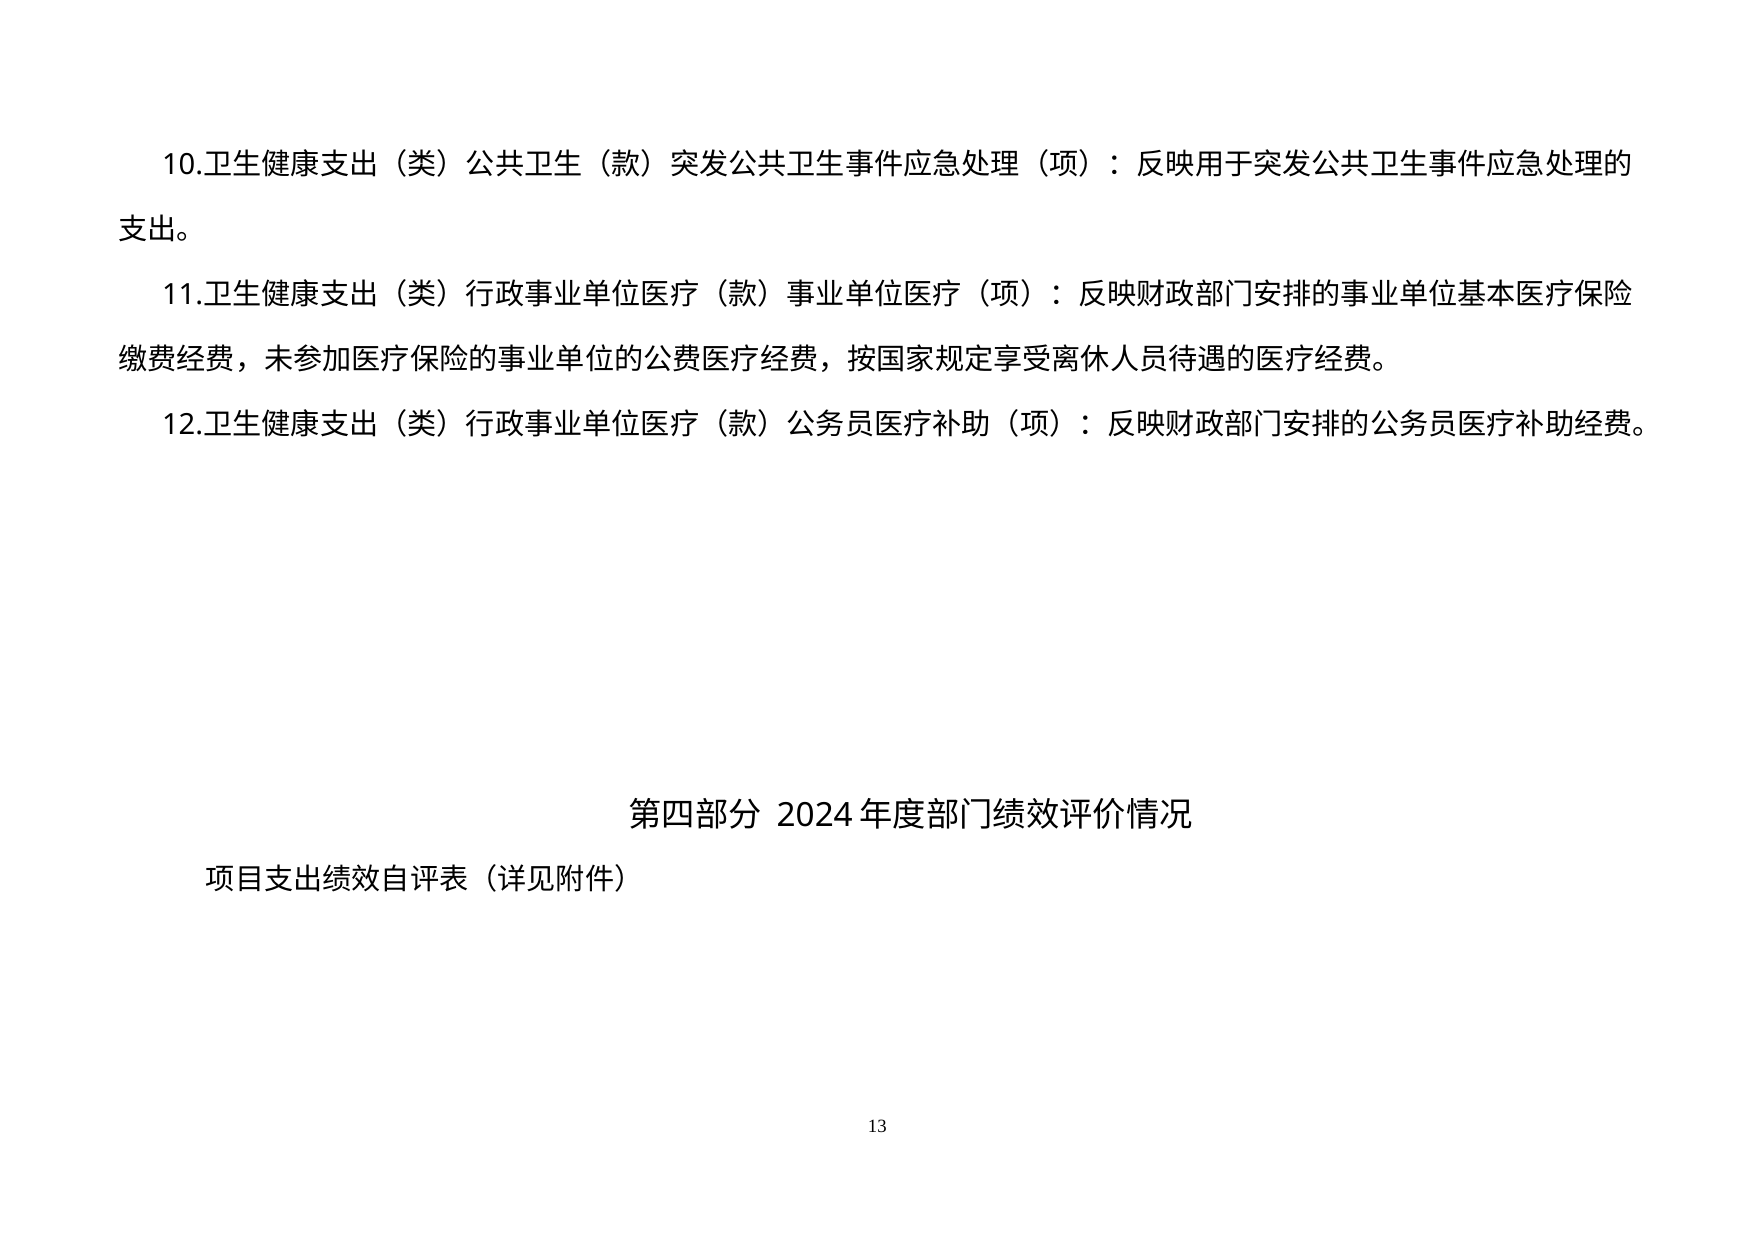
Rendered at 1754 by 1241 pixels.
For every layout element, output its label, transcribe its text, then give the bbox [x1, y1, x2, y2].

text 10.卫生健康支出（类）公共卫生（款）突发公共卫生事件应急处理（项）：反映用于突发公共卫生事件应急处理的支出。 [118, 129, 1636, 259]
text 项目支出绩效自评表（详见附件） [118, 844, 1636, 909]
text 第四部分 2024年度部门绩效评价情况 [118, 779, 1636, 844]
text 12.卫生健康支出（类）行政事业单位医疗（款）公务员医疗补助（项）：反映财政部门安排的公务员医疗补助经费。 [118, 389, 1636, 454]
text 11.卫生健康支出（类）行政事业单位医疗（款）事业单位医疗（项）：反映财政部门安排的事业单位基本医疗保险缴费经费，未参加医疗保险的事业单位的公费医疗经费，按国家规定享受离休人员待遇的医疗经费。 [118, 259, 1636, 389]
